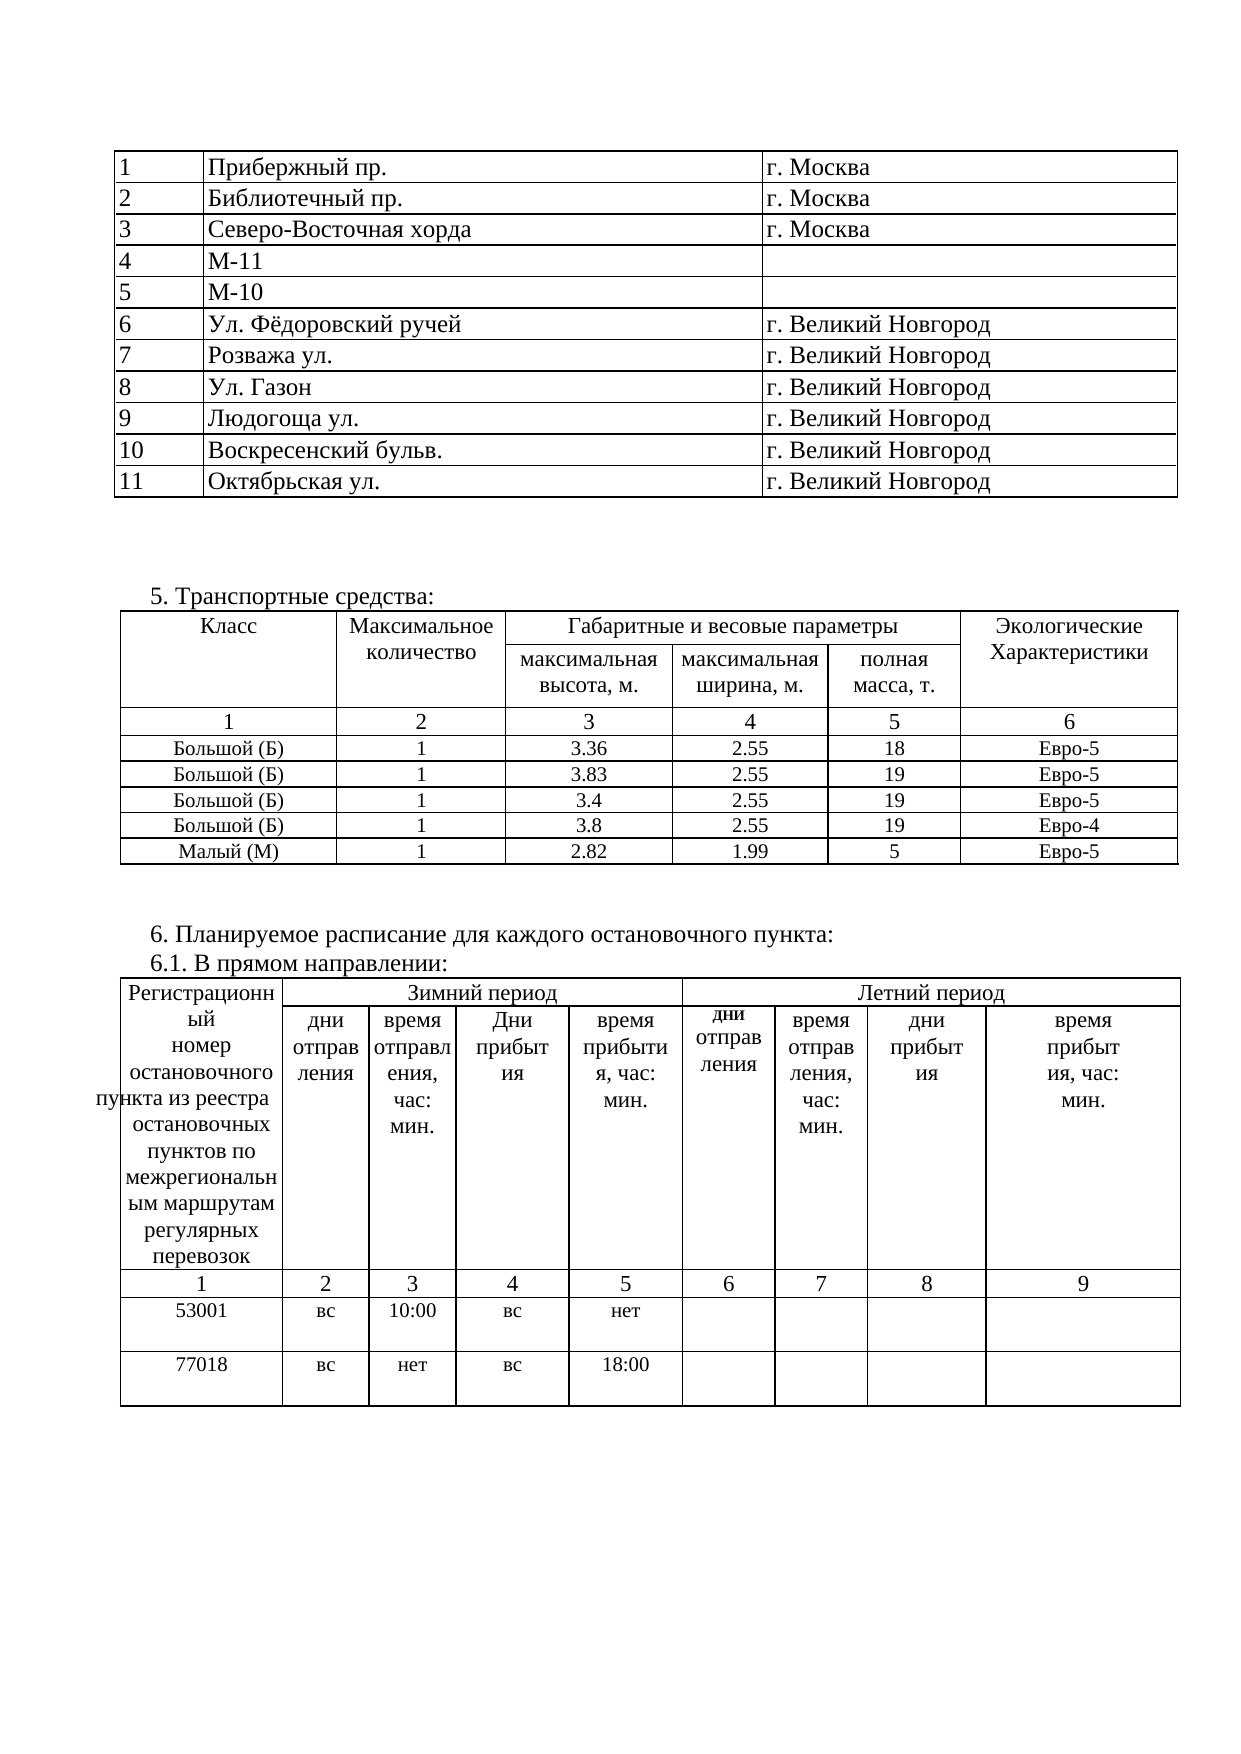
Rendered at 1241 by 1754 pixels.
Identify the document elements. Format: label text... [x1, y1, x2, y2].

table_cell 10 [115, 434, 203, 464]
table_cell вс [283, 1352, 368, 1405]
table_cell 18 [829, 736, 960, 760]
table_cell 9 [115, 403, 203, 433]
table_cell г. Великий Новгород [763, 307, 1177, 339]
table_cell 2 [283, 1270, 368, 1296]
table_cell 2.55 [673, 762, 827, 786]
table_cell 1 [337, 813, 505, 837]
table_cell Октябрьская ул. [204, 466, 762, 496]
table_cell время отправ ления, час: мин. [776, 1007, 867, 1268]
table_cell г. Великий Новгород [763, 339, 1177, 370]
table_cell 2.55 [673, 788, 827, 812]
table_cell 7 [776, 1270, 867, 1296]
table_cell 3.8 [506, 813, 672, 837]
table_cell 19 [829, 788, 960, 812]
table_cell 5 [829, 839, 960, 863]
table_cell М-11 [204, 246, 762, 276]
table_cell М-10 [204, 277, 762, 307]
table_cell дни прибыт ия [868, 1007, 985, 1268]
table_cell 77018 [121, 1352, 282, 1405]
table_cell максимальная ширина, м. [673, 645, 827, 707]
table_cell 3.4 [506, 788, 672, 812]
table_cell Розважа ул. [204, 340, 762, 370]
table_header Класс [121, 612, 336, 707]
table_cell 8 [115, 371, 203, 402]
table_cell Прибержный пр. [204, 152, 762, 181]
table_header Экологические Характеристики [961, 612, 1177, 707]
table_cell 1 [121, 1270, 282, 1296]
table_cell 4 [457, 1270, 568, 1296]
table_cell [868, 1352, 985, 1405]
table_cell 6 [961, 708, 1177, 735]
table_cell нет [570, 1298, 682, 1351]
table_cell г. Великий Новгород [763, 433, 1177, 464]
table_cell Евро-5 [961, 839, 1177, 863]
table_cell Северо-Восточная хорда [204, 215, 762, 244]
table_cell 1 [337, 736, 505, 760]
table_cell 3 [370, 1270, 455, 1296]
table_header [121, 979, 282, 1268]
table_cell Большой (Б) [121, 736, 336, 760]
table_cell 1 [115, 152, 203, 181]
table_cell 8 [868, 1270, 985, 1296]
table_cell г. Великий Новгород [763, 370, 1177, 402]
table_cell 2 [337, 708, 505, 735]
table_cell [683, 1298, 774, 1351]
table_cell 19 [829, 813, 960, 837]
table_cell полная масса, т. [829, 645, 960, 707]
table_cell [763, 276, 1177, 307]
text 6.1. В прямом направлении: [150, 948, 1090, 977]
table_cell 3.36 [506, 736, 672, 760]
table_header Летний период [683, 979, 1180, 1005]
table_cell Евро-5 [961, 762, 1177, 786]
text 5. Транспортные средства: [150, 581, 1090, 610]
text 6. Планируемое расписание для каждого остановочного пункта: [150, 919, 1090, 948]
table_cell [776, 1298, 867, 1351]
table_cell 2.55 [673, 813, 827, 837]
table_cell г. Великий Новгород [763, 402, 1177, 433]
table_cell Малый (М) [121, 839, 336, 863]
table_cell Ул. Газон [204, 372, 762, 402]
table_cell 6 [115, 308, 203, 339]
table_header Габаритные и весовые параметры [506, 612, 960, 643]
table_cell 18:00 [570, 1352, 682, 1405]
table_cell 1 [337, 788, 505, 812]
table_cell 3 [115, 214, 203, 244]
table_cell г. Москва [763, 181, 1177, 213]
table_cell [868, 1298, 985, 1351]
table_cell [987, 1298, 1180, 1351]
table_cell 7 [115, 340, 203, 370]
table_cell время прибыти я, час: мин. [570, 1007, 682, 1268]
table_cell вс [283, 1298, 368, 1351]
table_cell 19 [829, 762, 960, 786]
table_header Зимний период [283, 979, 682, 1005]
table_cell 3.83 [506, 762, 672, 786]
table_cell 9 [987, 1270, 1180, 1296]
table_cell вс [457, 1298, 568, 1351]
table_cell г. Великий Новгород [763, 465, 1177, 496]
table_cell 11 [115, 466, 203, 496]
table_cell 53001 [121, 1298, 282, 1351]
table_cell [987, 1352, 1180, 1405]
table_cell [776, 1352, 867, 1405]
table_cell г. Москва [763, 213, 1177, 244]
table_cell 1 [337, 839, 505, 863]
table_cell 4 [673, 708, 827, 735]
table_cell 5 [115, 277, 203, 307]
table_cell Людогоща ул. [204, 403, 762, 433]
table_cell 2.82 [506, 839, 672, 863]
table_cell 3 [506, 708, 672, 735]
table_cell вс [457, 1352, 568, 1405]
table_cell 1 [337, 762, 505, 786]
table_cell Большой (Б) [121, 762, 336, 786]
table_cell [763, 244, 1177, 276]
table_cell Воскресенский бульв. [204, 435, 762, 464]
table_cell 5 [570, 1270, 682, 1296]
table_cell 2.55 [673, 736, 827, 760]
table_cell Большой (Б) [121, 813, 336, 837]
table_cell г. Москва [763, 152, 1177, 181]
table_cell ДНИ отправ ления [683, 1007, 774, 1268]
table_cell 10:00 [370, 1298, 455, 1351]
table_cell максимальная высота, м. [506, 645, 672, 707]
table_cell 1 [121, 708, 336, 735]
table_cell Ул. Фёдоровский ручей [204, 309, 762, 339]
table_cell Евро-5 [961, 788, 1177, 812]
table_header Максимальное количество [337, 612, 505, 707]
table_cell 5 [829, 708, 960, 735]
table_cell нет [370, 1352, 455, 1405]
table_cell 4 [115, 245, 203, 276]
table_cell Евро-4 [961, 813, 1177, 837]
table_cell Дни прибыт ия [457, 1007, 568, 1268]
table_cell [683, 1352, 774, 1405]
table_cell Большой (Б) [121, 788, 336, 812]
table_cell время отправл ения, час: мин. [370, 1007, 455, 1268]
table_cell Евро-5 [961, 736, 1177, 760]
table_cell дни отправ ления [283, 1007, 368, 1268]
table_cell Библиотечный пр. [204, 183, 762, 213]
table_cell 2 [115, 183, 203, 213]
table_cell время прибыт ия, час: мин. [987, 1007, 1180, 1268]
table_cell 1.99 [673, 839, 827, 863]
table_cell 6 [683, 1270, 774, 1296]
